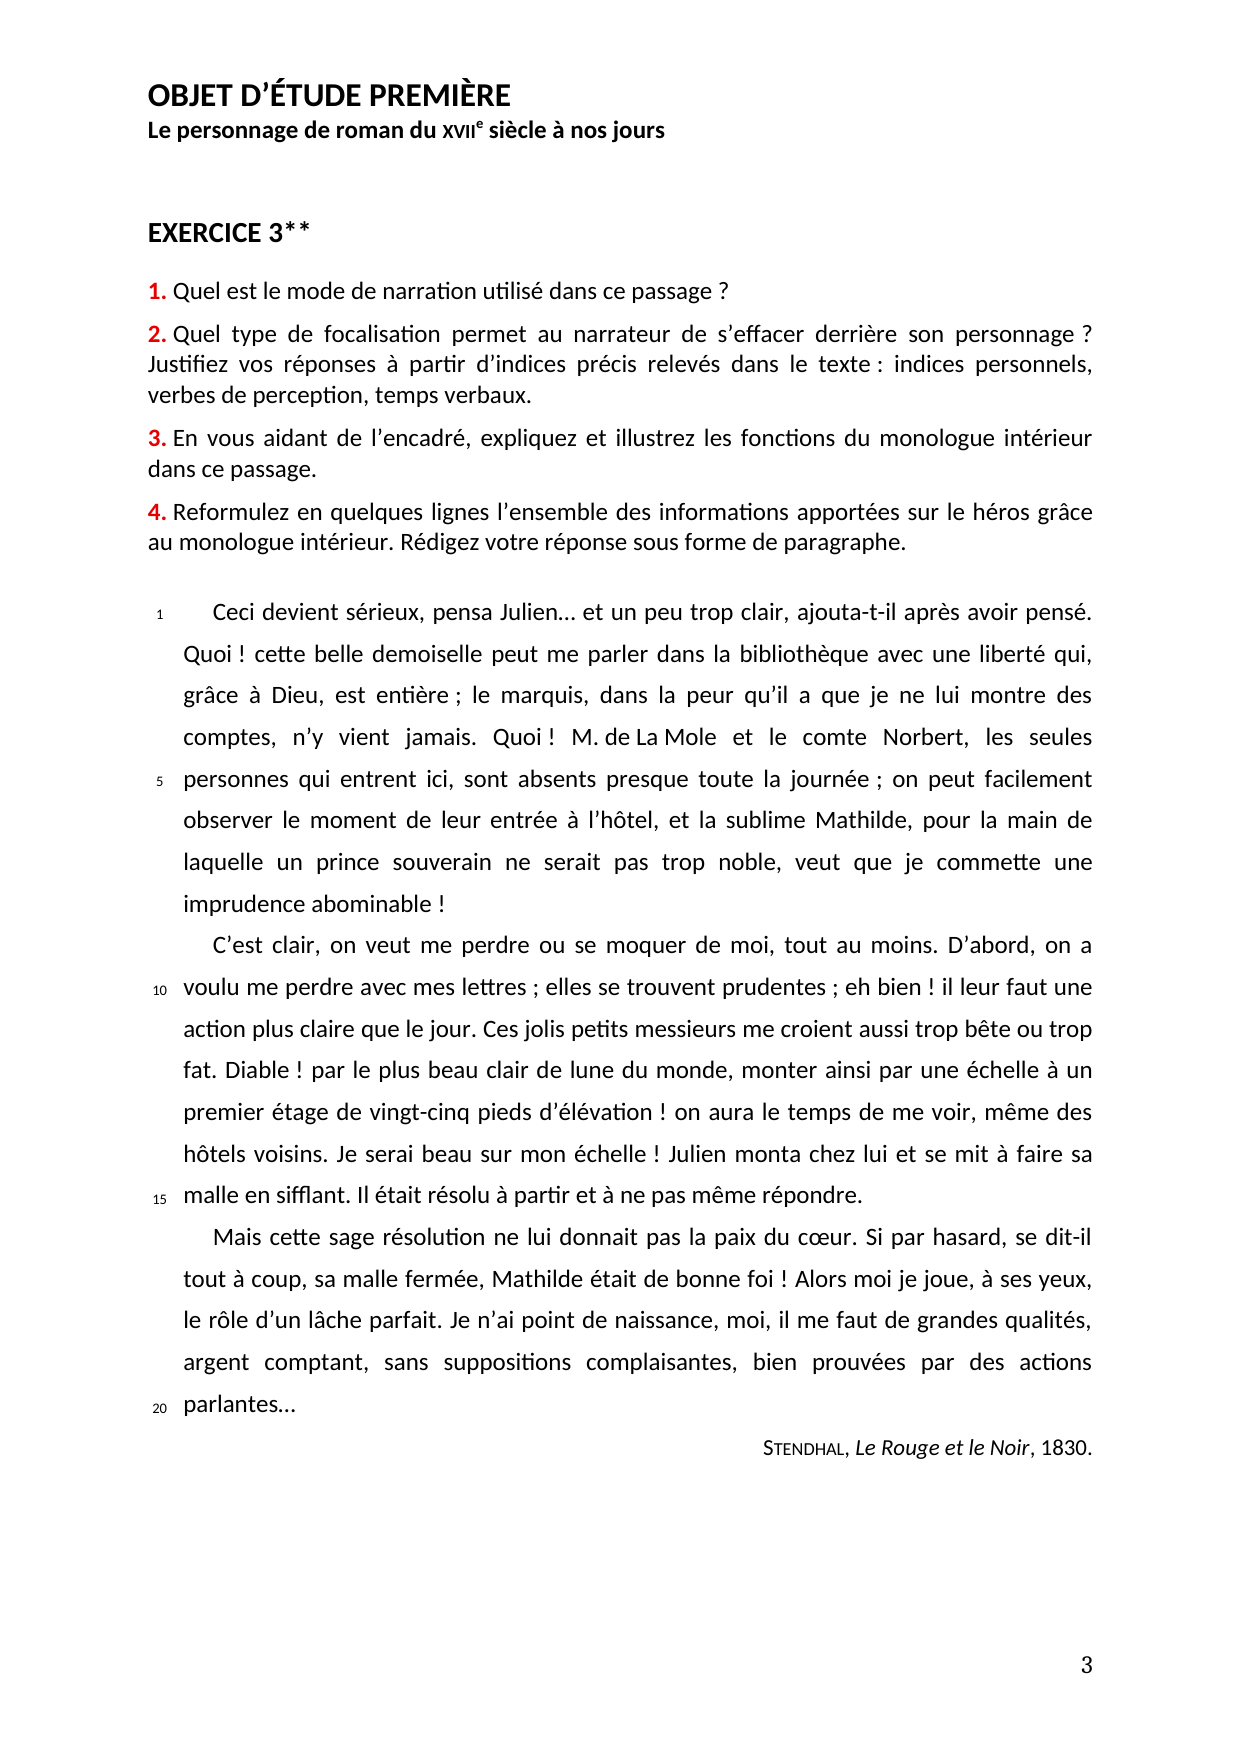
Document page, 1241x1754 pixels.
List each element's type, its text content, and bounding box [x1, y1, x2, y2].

text Exercice 3** [148, 214, 1093, 250]
text Ceci devient sérieux, pensa Julien… et un peu trop clair, ajouta-t-il après avoir pensé. Quoi ! cette belle demoiselle peut me parler dans la bibliothèque avec une liberté qui, grâce à Dieu, est entière ; le marquis, dans la peur qu’il a que je ne lui montre des comptes, n’y vient jamais. Quoi ! M. de La Mole et le comte Norbert, les seules personnes qui entrent ici, sont absents presque toute la journée ; on peut facilement observer le moment de leur entrée à l’hôtel, et la sublime Mathilde, pour la main de laquelle un prince souverain ne serait pas trop noble, veut que je commette une imprudence abominable ! [148, 587, 1093, 921]
text 1. Quel est le mode de narration utilisé dans ce passage ? [148, 275, 1093, 306]
text 2. Quel type de focalisation permet au narrateur de s’effacer derrière son personnage ? Justifiez vos réponses à partir d’indices précis relevés dans le texte : indices personnels, verbes de perception, temps verbaux. [148, 318, 1093, 410]
text Mais cette sage résolution ne lui donnait pas la paix du cœur. Si par hasard, se dit-il tout à coup, sa malle fermée, Mathilde était de bonne foi ! Alors moi je joue, à ses yeux, le rôle d’un lâche parfait. Je n’ai point de naissance, moi, il me faut de grandes qualités, argent comptant, sans suppositions complaisantes, bien prouvées par des actions parlantes… [148, 1212, 1093, 1421]
text 3. En vous aidant de l’encadré, expliquez et illustrez les fonctions du monologue intérieur dans ce passage. [148, 422, 1093, 483]
text C’est clair, on veut me perdre ou se moquer de moi, tout au moins. D’abord, on a voulu me perdre avec mes lettres ; elles se trouvent prudentes ; eh bien ! il leur faut une action plus claire que le jour. Ces jolis petits messieurs me croient aussi trop bête ou trop fat. Diable ! par le plus beau clair de lune du monde, monter ainsi par une échelle à un premier étage de vingt-cinq pieds d’élévation ! on aura le temps de me voir, même des hôtels voisins. Je serai beau sur mon échelle ! Julien monta chez lui et se mit à faire sa malle en sifflant. Il était résolu à partir et à ne pas même répondre. [148, 921, 1093, 1212]
text Stendhal, Le Rouge et le Noir, 1830. [148, 1433, 1093, 1461]
text 4. Reformulez en quelques lignes l’ensemble des informations apportées sur le héros grâce au monologue intérieur. Rédigez votre réponse sous forme de paragraphe. [148, 496, 1093, 557]
